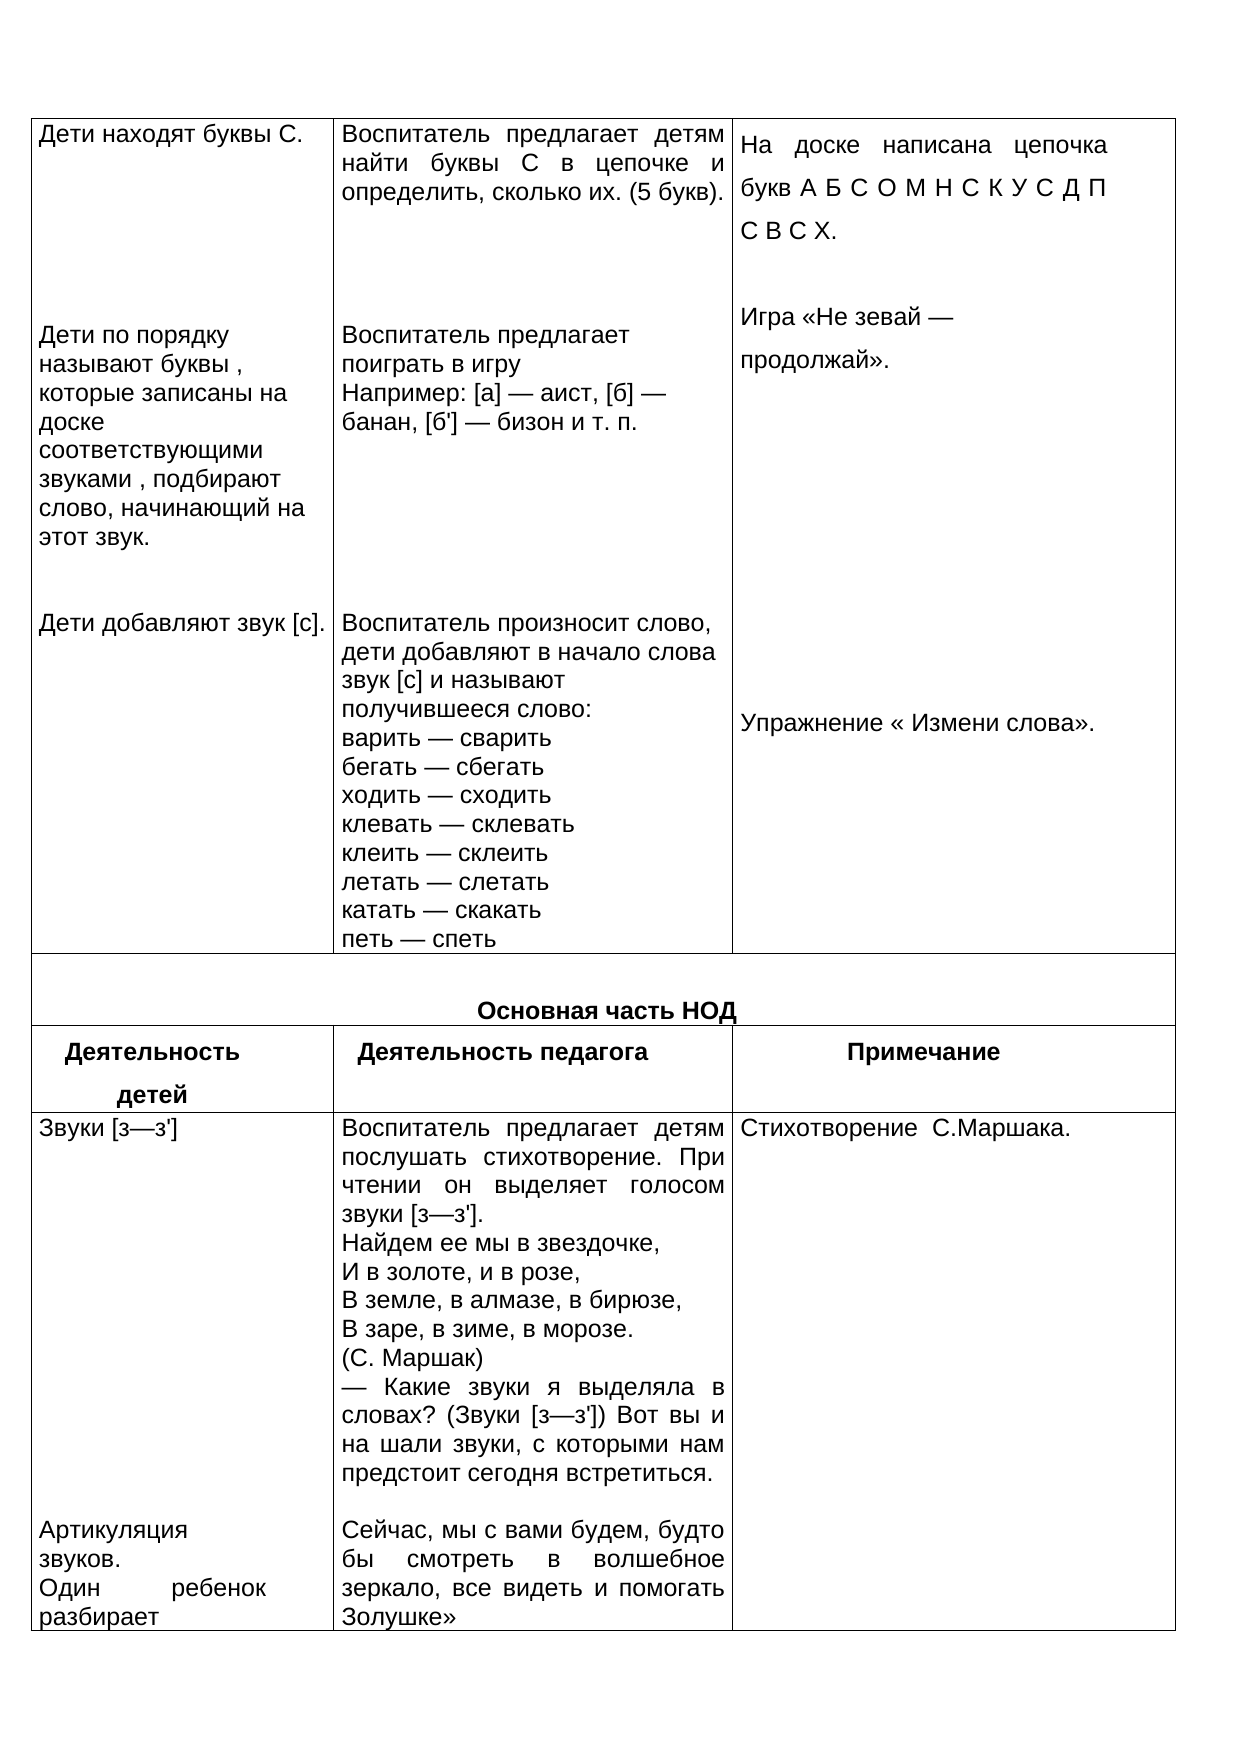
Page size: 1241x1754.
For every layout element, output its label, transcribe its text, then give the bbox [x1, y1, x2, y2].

table_cell Примечание [733, 1026, 1175, 1112]
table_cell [334, 1113, 732, 1630]
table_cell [32, 1113, 333, 1630]
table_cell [733, 119, 1175, 953]
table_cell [32, 119, 333, 953]
table_cell Основная часть НОД [32, 954, 1175, 1024]
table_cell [334, 119, 732, 953]
table_cell Деятельность педагога [334, 1026, 732, 1112]
table_cell Деятельность детей [32, 1026, 333, 1112]
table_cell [733, 1113, 1175, 1630]
